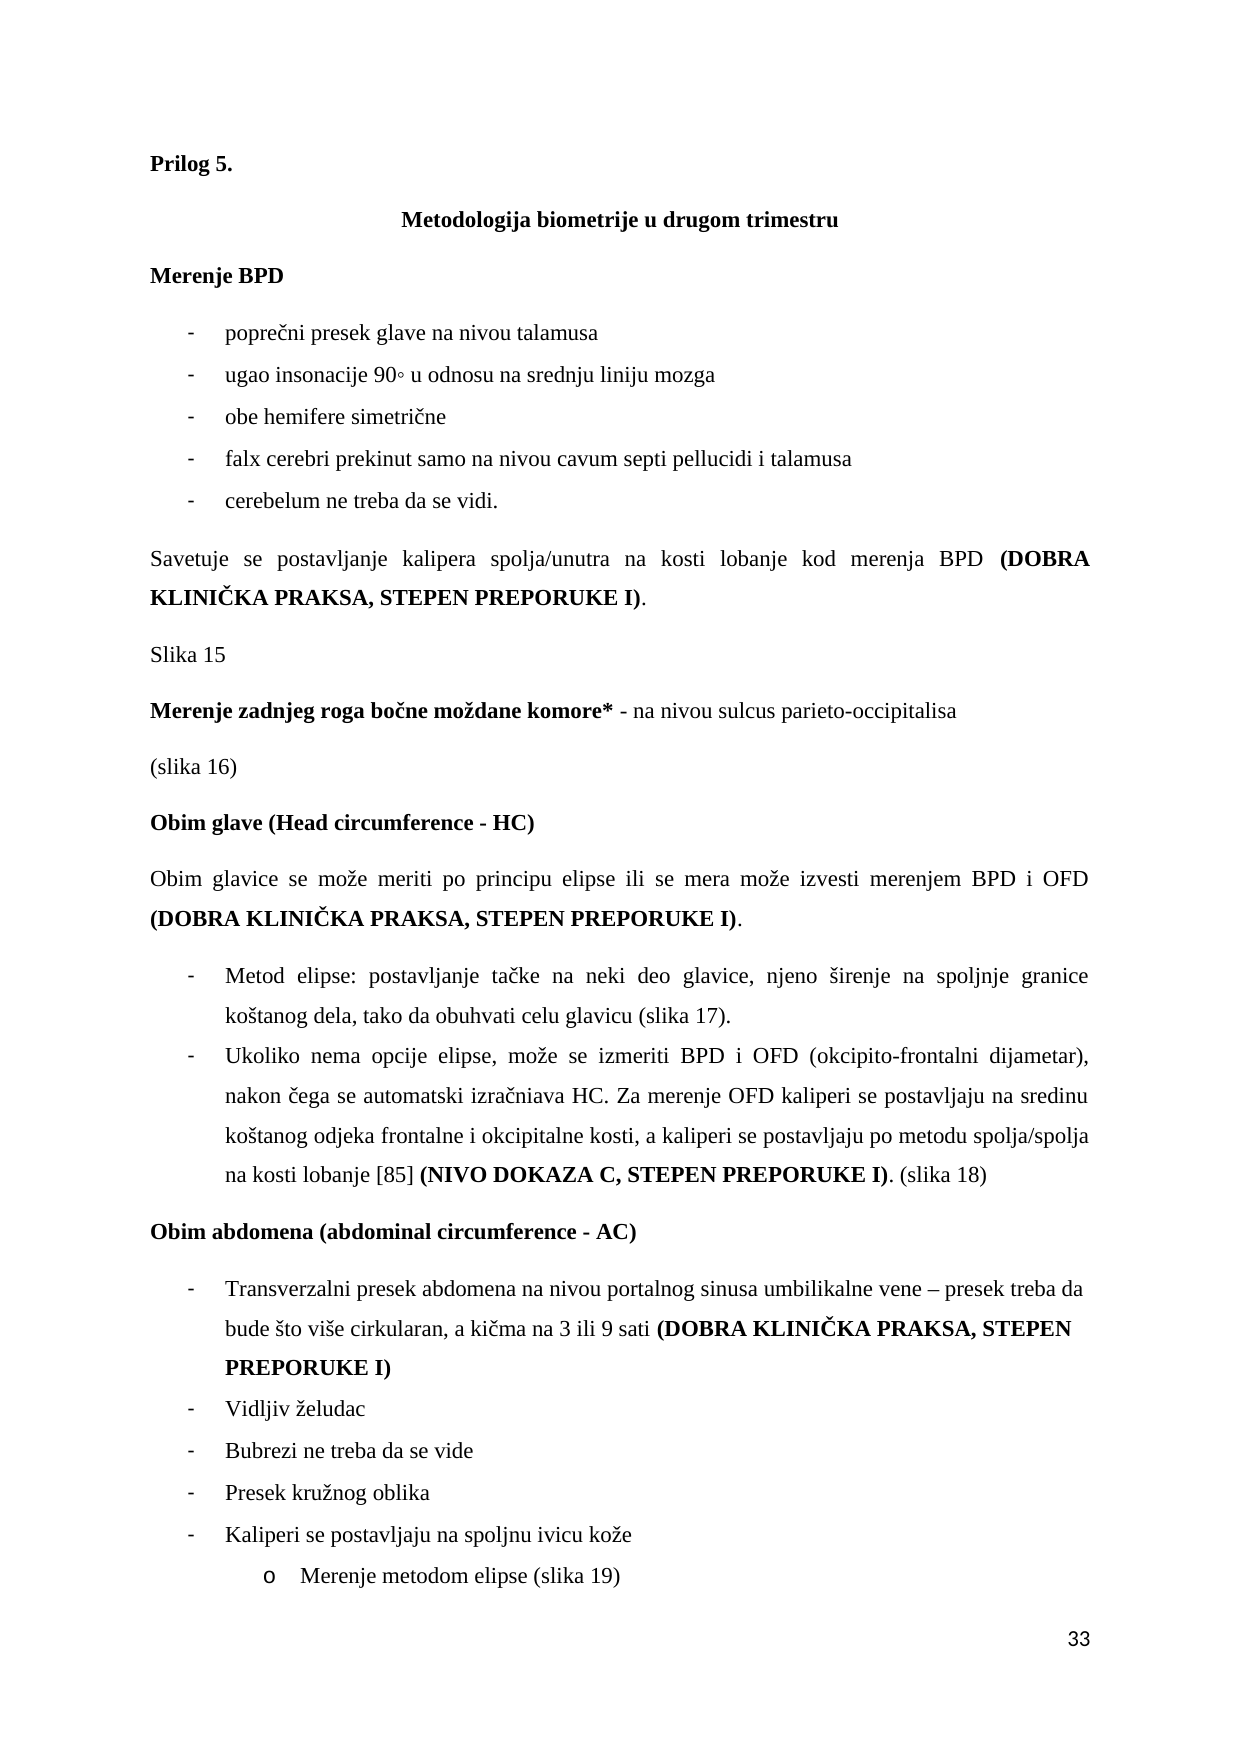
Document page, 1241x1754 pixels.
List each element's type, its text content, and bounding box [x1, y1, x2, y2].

list obe hemifere simetrične [187, 402, 1090, 430]
list Transverzalni presek abdomena na nivou portalnog sinusa umbilikalne vene – presek treba da bude što više cirkularan, a kičma na 3 ili 9 sati (DOBRA KLINIČKA PRAKSA, STEPEN PREPORUKE I) [187, 1274, 1090, 1381]
text (slika 16) [150, 753, 1090, 779]
list Presek kružnog oblika [187, 1478, 1090, 1506]
text Savetuje se postavljanje kalipera spolja/unutra na kosti lobanje kod merenja BPD (DOBRA KLINIČKA PRAKSA, STEPEN PREPORUKE I). [150, 545, 1090, 611]
text Prilog 5. [150, 150, 1090, 176]
list cerebelum ne treba da se vidi. [187, 486, 1090, 514]
text Metodologija biometrije u drugom trimestru [150, 206, 1090, 232]
text Slika 15 [150, 641, 1090, 667]
list Merenje metodom elipse (slika 19) [262, 1562, 1090, 1590]
list Metod elipse: postavljanje tačke na neki deo glavice, njeno širenje na spoljnje granice koštanog dela, tako da obuhvati celu glavicu (slika 17). [187, 961, 1090, 1028]
list Bubrezi ne treba da se vide [187, 1436, 1090, 1464]
text Merenje zadnjeg roga bočne moždane komore* - na nivou sulcus parieto-occipitalisa [150, 697, 1090, 723]
list Vidljiv želudac [187, 1394, 1090, 1422]
list falx cerebri prekinut samo na nivou cavum septi pellucidi i talamusa [187, 444, 1090, 472]
text Obim glave (Head circumference - HC) [150, 809, 1090, 835]
list poprečni presek glave na nivou talamusa [187, 318, 1090, 346]
text Obim abdomena (abdominal circumference - AC) [150, 1218, 1090, 1244]
text Obim glavice se može meriti po principu elipse ili se mera može izvesti merenjem BPD i OFD (DOBRA KLINIČKA PRAKSA, STEPEN PREPORUKE I). [150, 865, 1090, 931]
list Kaliperi se postavljaju na spoljnu ivicu kože [187, 1520, 1090, 1548]
list ugao insonacije 90◦ u odnosu na srednju liniju mozga [187, 360, 1090, 388]
list Ukoliko nema opcije elipse, može se izmeriti BPD i OFD (okcipito-frontalni dijametar), nakon čega se automatski izračniava HC. Za merenje OFD kaliperi se postavljaju na sredinu koštanog odjeka frontalne i okcipitalne kosti, a kaliperi se postavljaju po metodu spolja/spolja na kosti lobanje [85] (NIVO DOKAZA C, STEPEN PREPORUKE I). (slika 18) [187, 1041, 1090, 1188]
text Merenje BPD [150, 262, 1090, 289]
